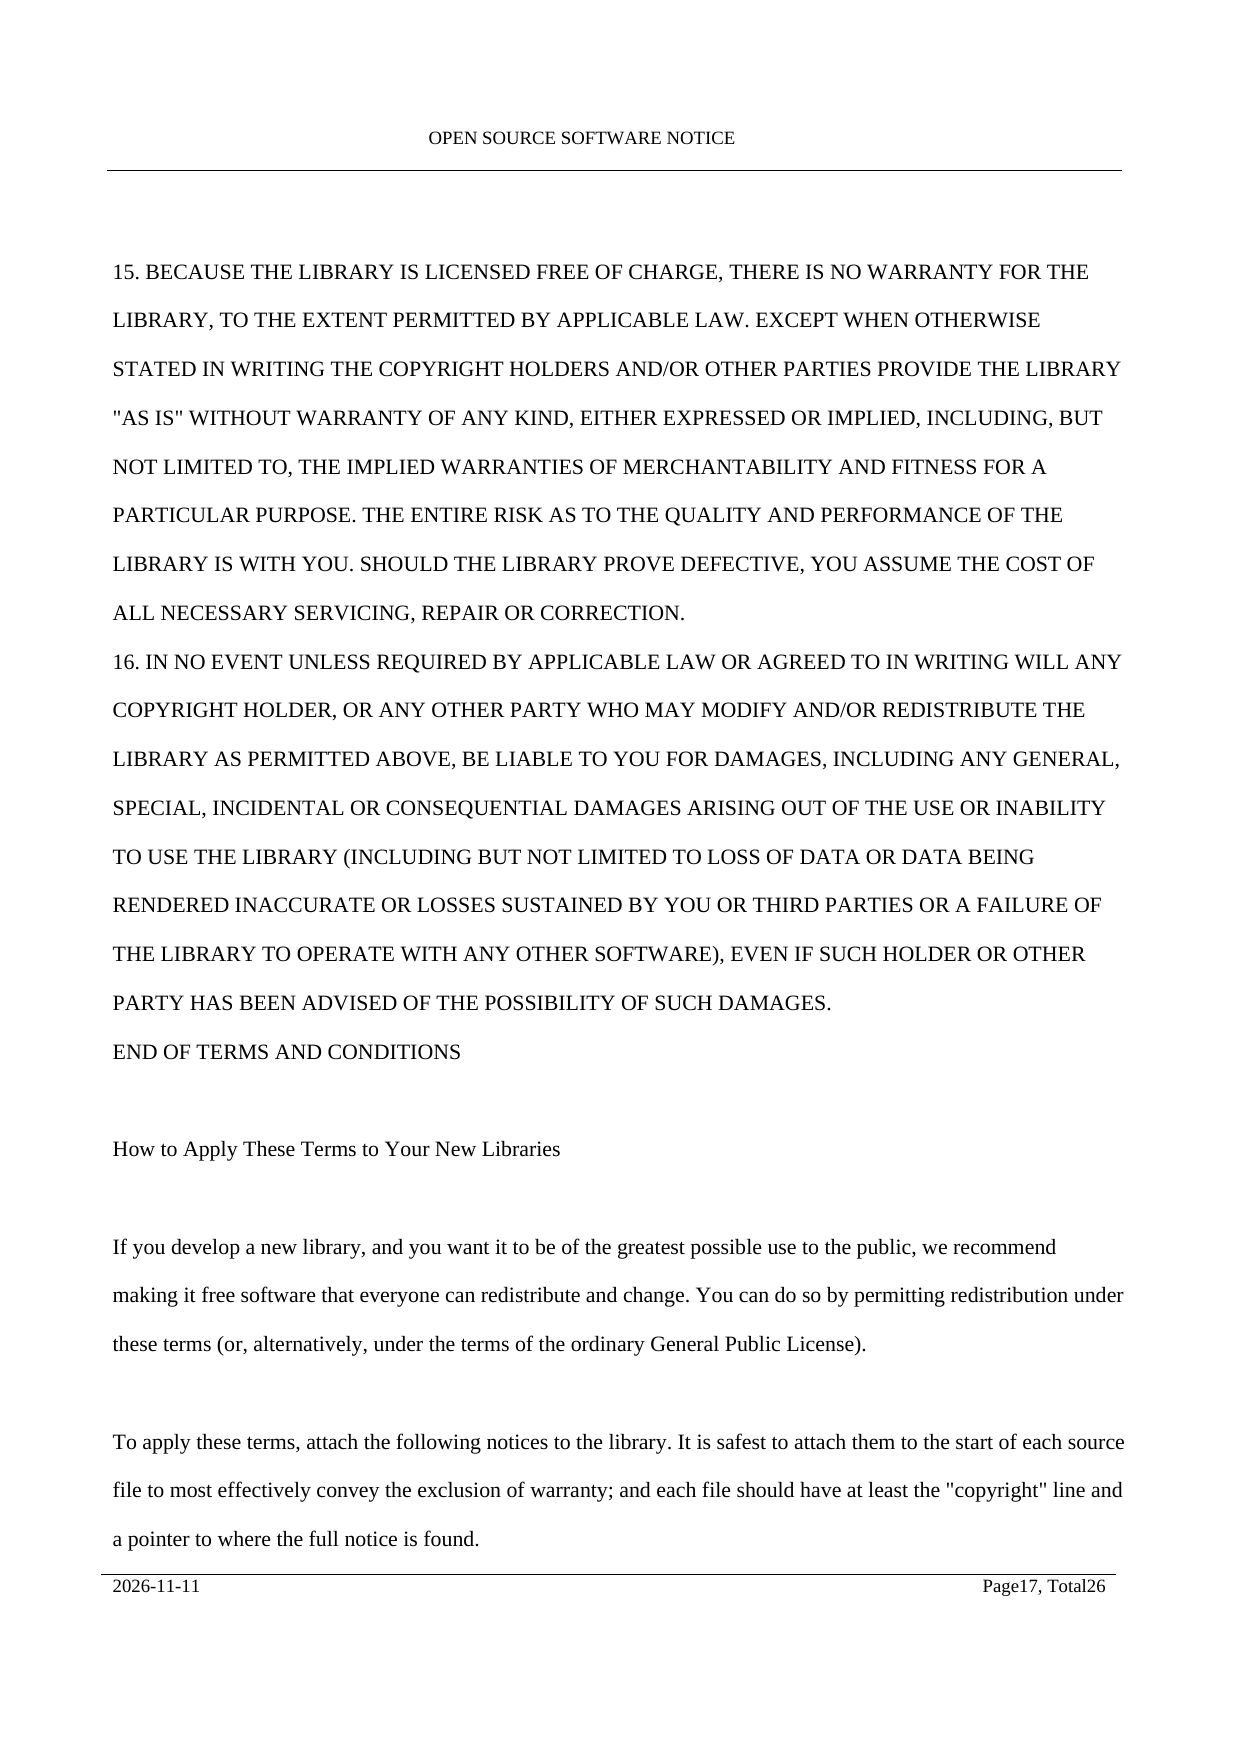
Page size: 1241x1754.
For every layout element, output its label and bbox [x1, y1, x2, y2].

text [112, 206, 1128, 1555]
